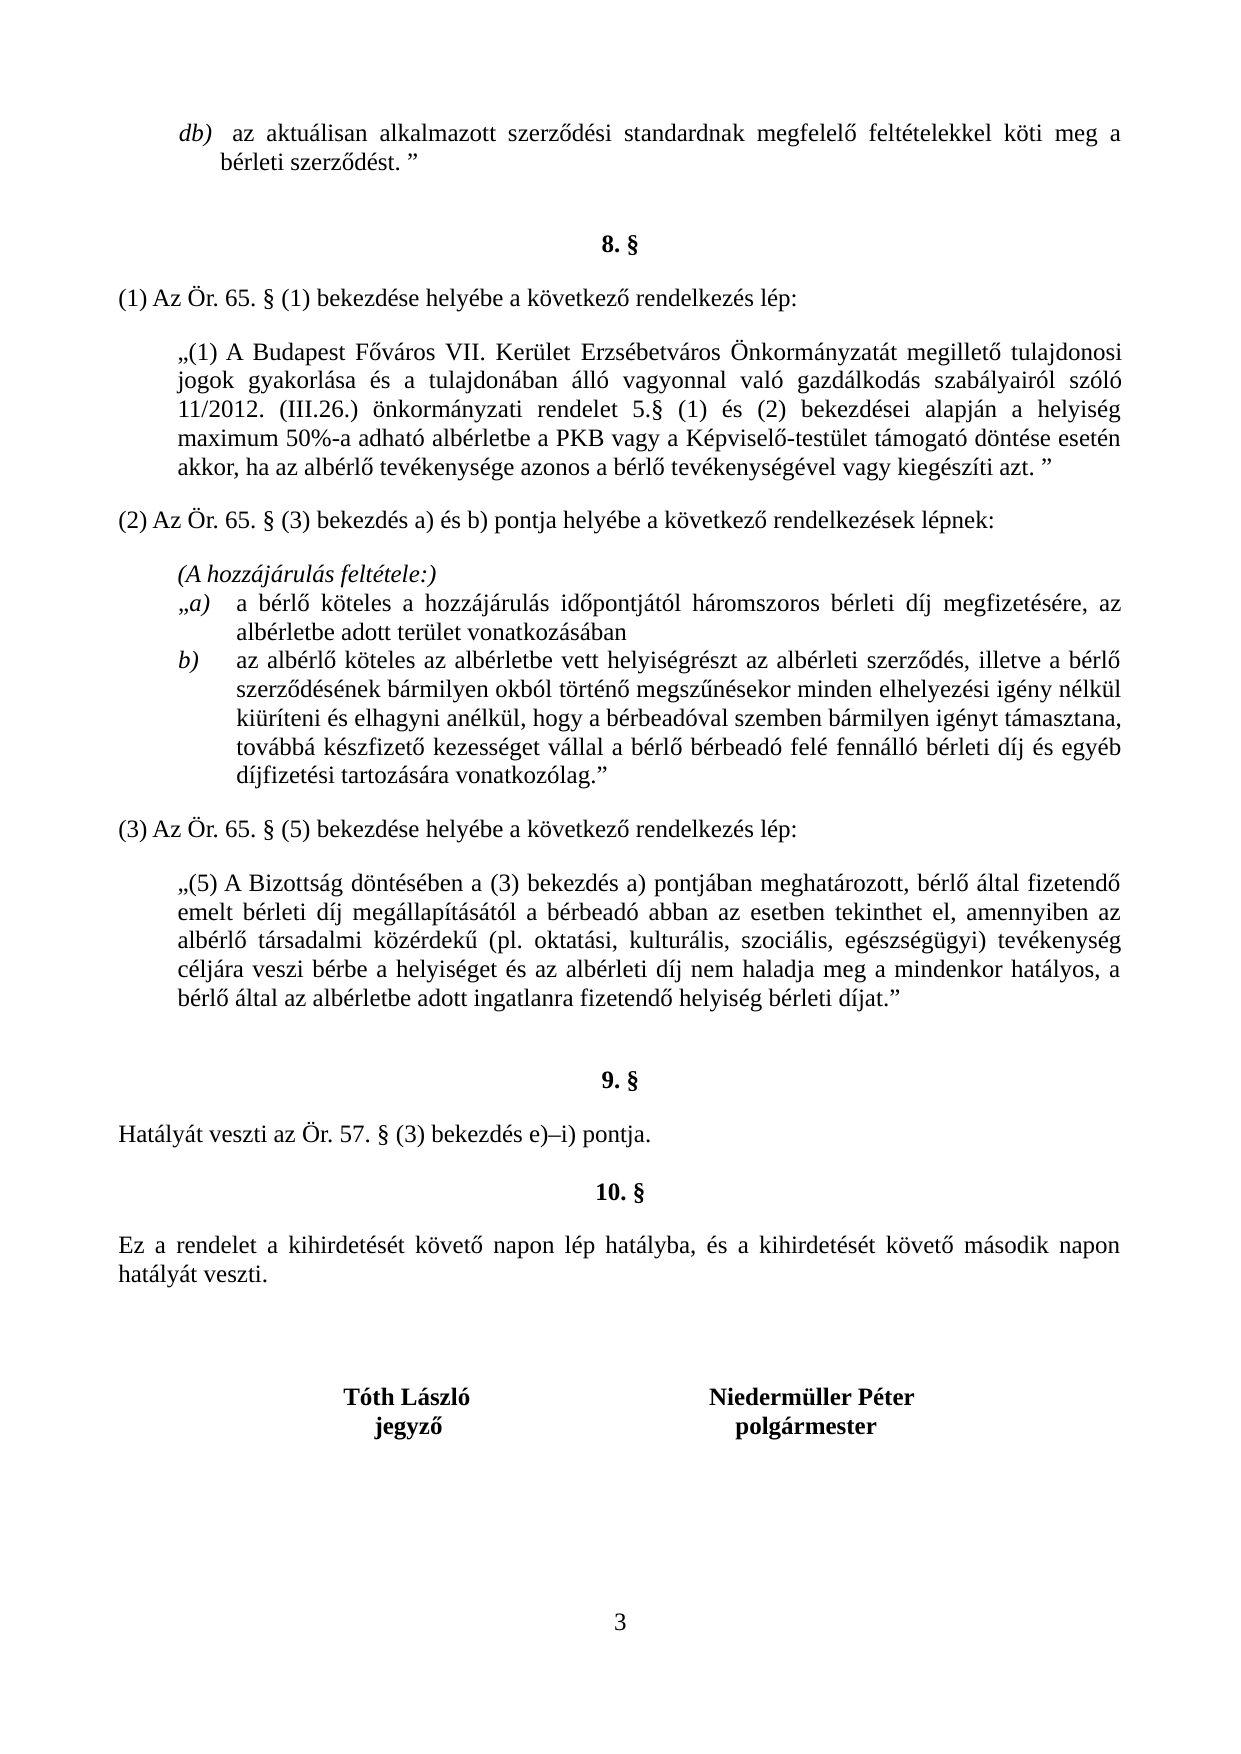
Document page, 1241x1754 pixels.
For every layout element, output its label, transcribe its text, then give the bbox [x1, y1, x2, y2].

text Ez a rendelet a kihirdetését követő napon lép hatályba, és a kihirdetését követő második napon hatályát veszti. [118, 1231, 1122, 1288]
text „a) a bérlő köteles a hozzájárulás időpontjától háromszoros bérleti díj megfizetésére, az albérletbe adott terület vonatkozásában [178, 588, 1122, 646]
text 10. § [118, 1177, 1122, 1206]
text (3) Az Ör. 65. § (5) bekezdése helyébe a következő rendelkezés lép: [118, 814, 1122, 843]
text (1) Az Ör. 65. § (1) bekezdése helyébe a következő rendelkezés lép: [118, 283, 1122, 312]
text „(1) A Budapest Főváros VII. Kerület Erzsébetváros Önkormányzatát megillető tulajdonosi jogok gyakorlása és a tulajdonában álló vagyonnal való gazdálkodás szabályairól szóló 11/2012. (III.26.) önkormányzati rendelet 5.§ (1) és (2) bekezdései alapján a helyiség maximum 50%-a adható albérletbe a PKB vagy a Képviselő-testület támogató döntése esetén akkor, ha az albérlő tevékenysége azonos a bérlő tevékenységével vagy kiegészíti azt. ” [177, 337, 1122, 481]
text 9. § [118, 1066, 1122, 1094]
text db) az aktuálisan alkalmazott szerződési standardnak megfelelő feltételekkel köti meg a bérleti szerződést. ” [178, 118, 1122, 176]
text jegyző polgármester [268, 1411, 1122, 1439]
text Hatályát veszti az Ör. 57. § (3) bekezdés e)–i) pontja. [118, 1119, 1122, 1148]
text „(5) A Bizottság döntésében a (3) bekezdés a) pontjában meghatározott, bérlő által fizetendő emelt bérleti díj megállapításától a bérbeadó abban az esetben tekinthet el, amennyiben az albérlő társadalmi közérdekű (pl. oktatási, kulturális, szociális, egészségügyi) tevékenység céljára veszi bérbe a helyiséget és az albérleti díj nem haladja meg a mindenkor hatályos, a bérlő által az albérletbe adott ingatlanra fizetendő helyiség bérleti díjat.” [177, 868, 1122, 1012]
text Tóth László Niedermüller Péter [268, 1382, 1122, 1411]
text b) az albérlő köteles az albérletbe vett helyiségrészt az albérleti szerződés, illetve a bérlő szerződésének bármilyen okból történő megszűnésekor minden elhelyezési igény nélkül kiüríteni és elhagyni anélkül, hogy a bérbeadóval szemben bármilyen igényt támasztana, továbbá készfizető kezességet vállal a bérlő bérbeadó felé fennálló bérleti díj és egyéb díjfizetési tartozására vonatkozólag.” [178, 646, 1122, 789]
text 8. § [118, 229, 1122, 258]
text (2) Az Ör. 65. § (3) bekezdés a) és b) pontja helyébe a következő rendelkezések lépnek: [118, 506, 1122, 534]
text (A hozzájárulás feltétele:) [177, 559, 1122, 588]
